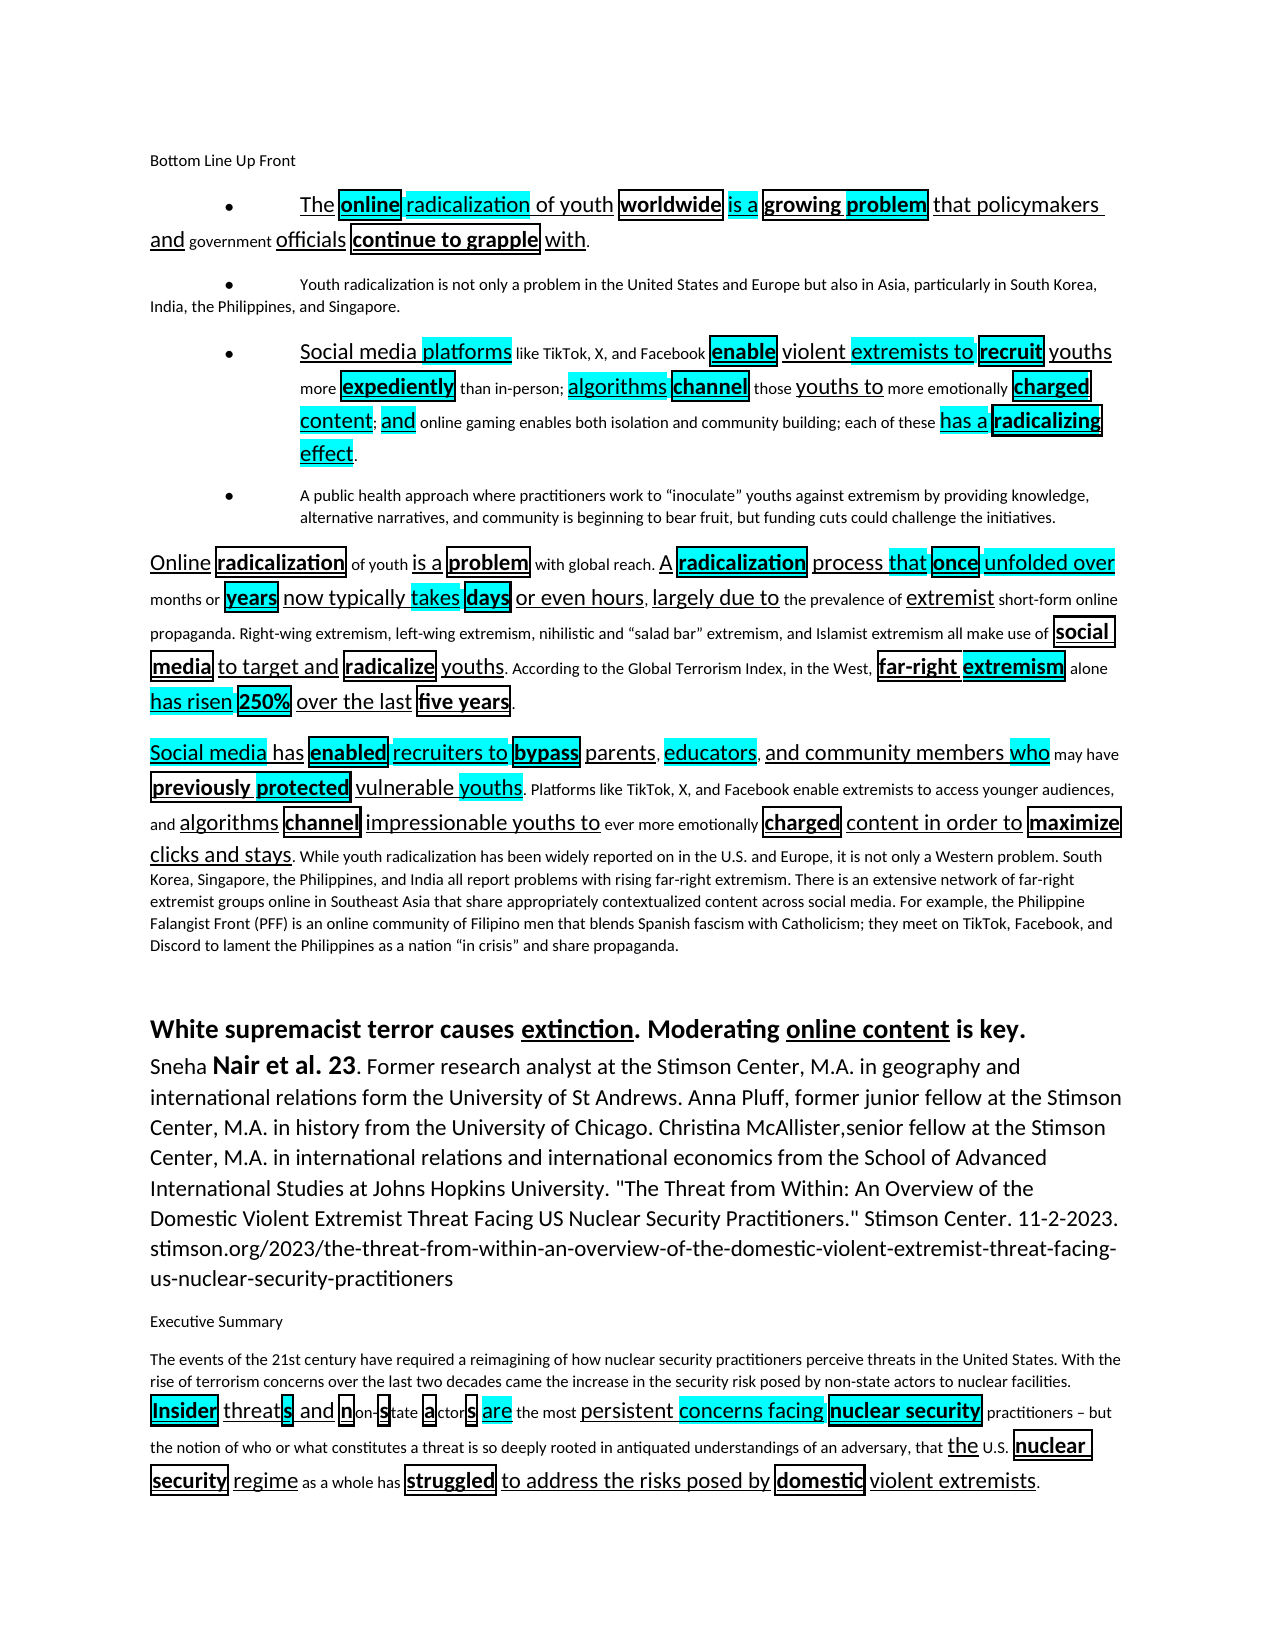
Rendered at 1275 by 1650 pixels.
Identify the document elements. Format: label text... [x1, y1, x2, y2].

subtitle White supremacist terror causes extinction. Moderating online content is key. [150, 1012, 1125, 1045]
text • Youth radicalization is not only a problem in the United States and Europe but also in Asia, particularly in South Korea, India, the Philippines, and Singapore. [150, 274, 1125, 317]
text • A public health approach where practitioners work to “inoculate” youths against extremism by providing knowledge, alternative narratives, and community is beginning to bear fruit, but funding cuts could challenge the initiatives. [225, 486, 1125, 528]
text Executive Summary [150, 1311, 1125, 1331]
text Social media has enabled recruiters to bypass parents, educators, and community members who may have previously protected vulnerable youths. Platforms like TikTok, X, and Facebook enable extremists to access younger audiences, and algorithms channel impressionable youths to ever more emotionally charged content in order to maximize clicks and stays. While youth radicalization has been widely reported on in the U.S. and Europe, it is not only a Western problem. South Korea, Singapore, the Philippines, and India all report problems with rising far-right extremism. There is an extensive network of far-right extremist groups online in Southeast Asia that share appropriately contextualized content across social media. For example, the Philippine Falangist Front (PFF) is an online community of Filipino men that blends Spanish fascism with Catholicism; they meet on TikTok, Facebook, and Discord to lament the Philippines as a nation “in crisis” and share propaganda. [150, 736, 1125, 955]
text Sneha Nair et al. 23. Former research analyst at the Stimson Center, M.A. in geography and international relations form the University of St Andrews. Anna Pluff, former junior fellow at the Stimson Center, M.A. in history from the University of Chicago. Christina McAllister,senior fellow at the Stimson Center, M.A. in international relations and international economics from the School of Advanced International Studies at Johns Hopkins University. "The Threat from Within: An Overview of the Domestic Violent Extremist Threat Facing US Nuclear Security Practitioners." Stimson Center. 11-2-2023. stimson.org/2023/the-threat-from-within-an-overview-of-the-domestic-violent-extremist-threat-facing-us-nuclear-security-practitioners [150, 1048, 1125, 1292]
text • The online radicalization of youth worldwide is a growing problem that policymakers and government officials continue to grapple with. [150, 188, 1125, 255]
text Online radicalization of youth is a problem with global reach. A radicalization process that once unfolded over months or years now typically takes days or even hours, largely due to the prevalence of extremist short-form online propaganda. Right-wing extremism, left-wing extremism, nihilistic and “salad bar” extremism, and Islamist extremism all make use of social media to target and radicalize youths. According to the Global Terrorism Index, in the West, far-right extremism alone has risen 250% over the last five years. [150, 546, 1125, 717]
text • Social media platforms like TikTok, X, and Facebook enable violent extremists to recruit youths more expediently than in-person; algorithms channel those youths to more emotionally charged content; and online gaming enables both isolation and community building; each of these has a radicalizing effect. [225, 335, 1125, 467]
text Bottom Line Up Front [150, 150, 1125, 170]
text The events of the 21st century have required a reimagining of how nuclear security practitioners perceive threats in the United States. With the rise of terrorism concerns over the last two decades came the increase in the security risk posed by non-state actors to nuclear facilities. Insider threats and non-state actors are the most persistent concerns facing nuclear security practitioners – but the notion of who or what constitutes a threat is so deeply rooted in antiquated understandings of an adversary, that the U.S. nuclear security regime as a whole has struggled to address the risks posed by domestic violent extremists. [150, 1350, 1125, 1496]
